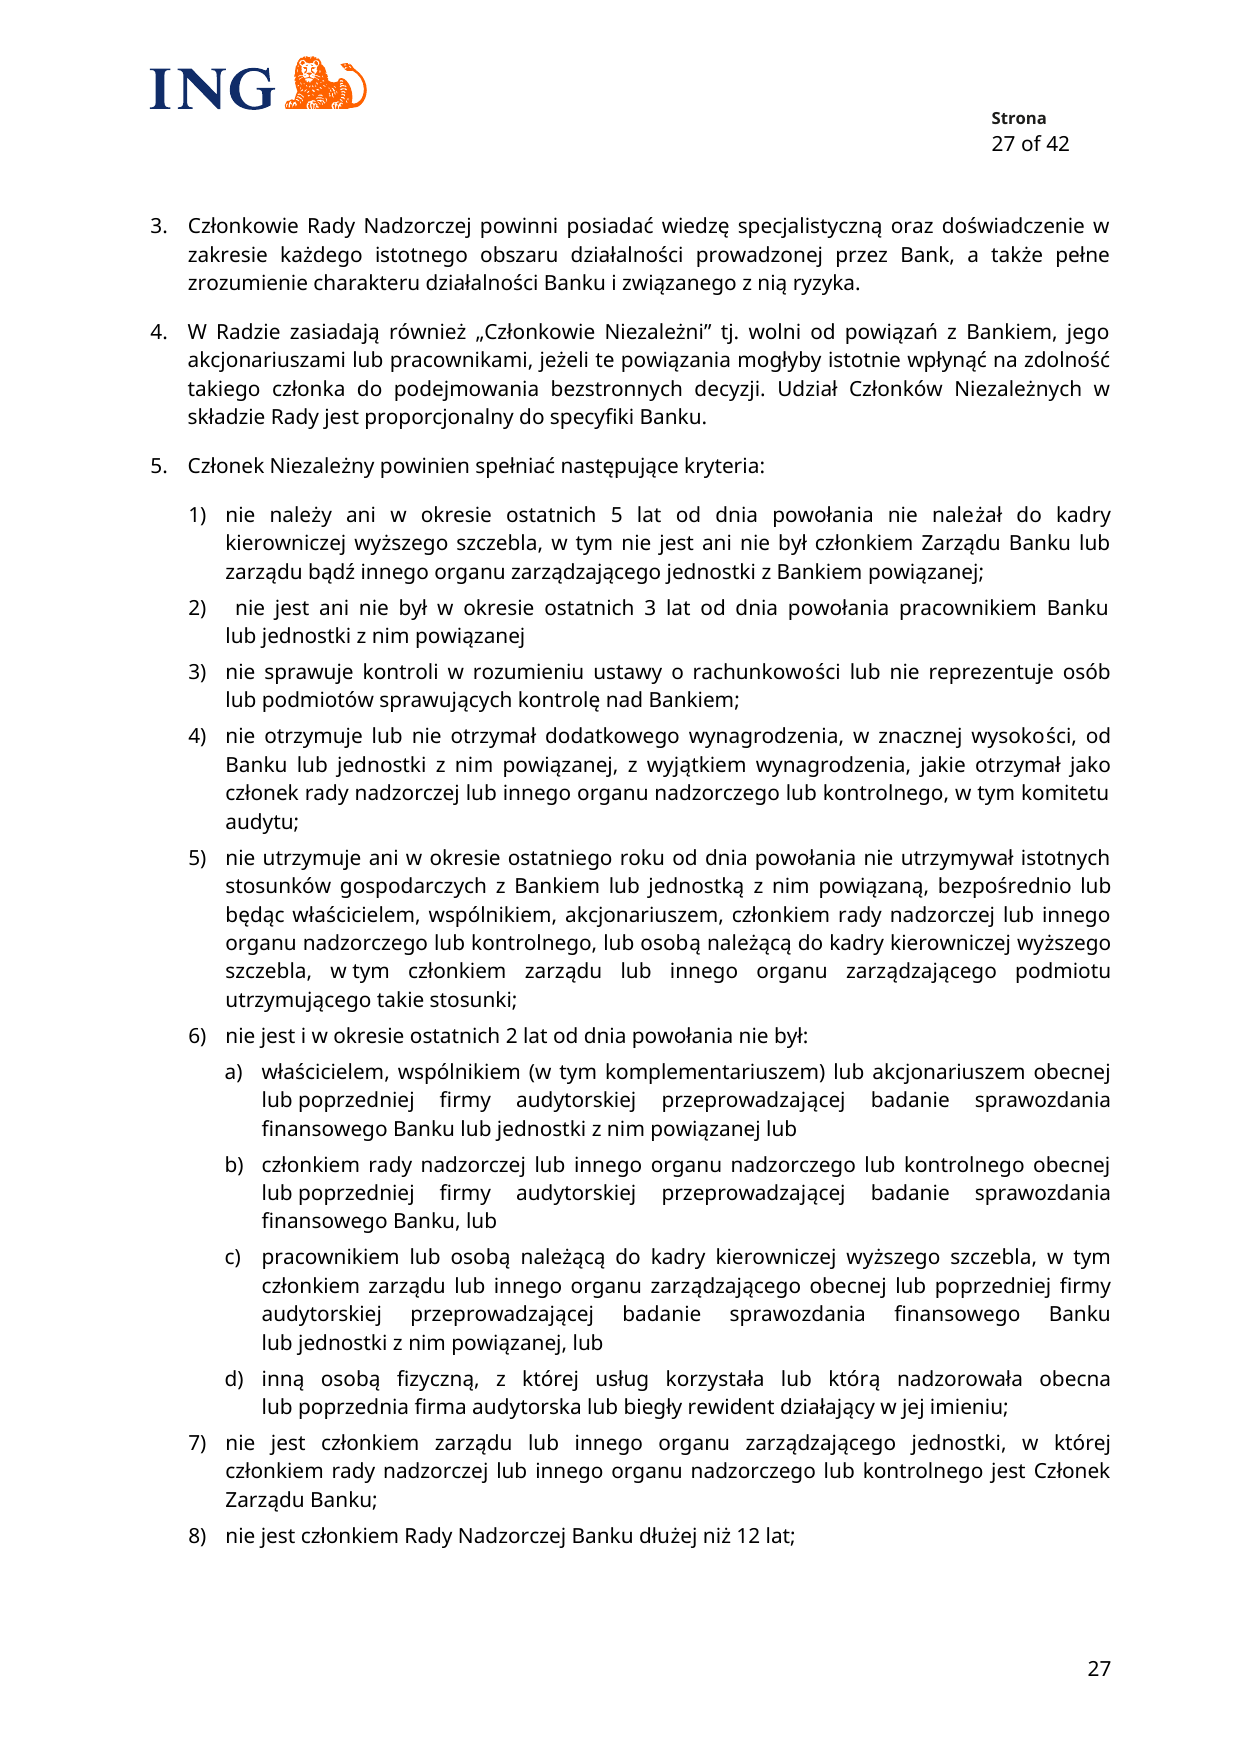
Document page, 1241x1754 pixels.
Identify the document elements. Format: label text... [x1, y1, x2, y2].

list właścicielem, wspólnikiem (w tym komplementariuszem) lub akcjonariuszem obecnej lub poprzedniej firmy audytorskiej przeprowadzającej badanie sprawozdania finansowego Banku lub jednostki z nim powiązanej lub [224, 1057, 1111, 1142]
list nie jest ani nie był w okresie ostatnich 3 lat od dnia powołania pracownikiem Banku lub jednostki z nim powiązanej [188, 593, 1111, 650]
list Członek Niezależny powinien spełniać następujące kryteria: [150, 451, 1111, 479]
list W Radzie zasiadają również „Członkowie Niezależni” tj. wolni od powiązań z Bankiem, jego akcjonariuszami lub pracownikami, jeżeli te powiązania mogłyby istotnie wpłynąć na zdolność takiego członka do podejmowania bezstronnych decyzji. Udział Członków Niezależnych w składzie Rady jest proporcjonalny do specyfiki Banku. [150, 317, 1111, 431]
list Członkowie Rady Nadzorczej powinni posiadać wiedzę specjalistyczną oraz doświadczenie w zakresie każdego istotnego obszaru działalności prowadzonej przez Bank, a także pełne zrozumienie charakteru działalności Banku i związanego z nią ryzyka. [150, 211, 1111, 297]
list nie jest i w okresie ostatnich 2 lat od dnia powołania nie był: [188, 1021, 1111, 1049]
list nie jest członkiem Rady Nadzorczej Banku dłużej niż 12 lat; [188, 1521, 1111, 1549]
list nie jest członkiem zarządu lub innego organu zarządzającego jednostki, w której członkiem rady nadzorczej lub innego organu nadzorczego lub kontrolnego jest Członek Zarządu Banku; [188, 1428, 1111, 1513]
list członkiem rady nadzorczej lub innego organu nadzorczego lub kontrolnego obecnej lub poprzedniej firmy audytorskiej przeprowadzającej badanie sprawozdania finansowego Banku, lub [224, 1150, 1111, 1235]
list nie utrzymuje ani w okresie ostatniego roku od dnia powołania nie utrzymywał istotnych stosunków gospodarczych z Bankiem lub jednostką z nim powiązaną, bezpośrednio lub będąc właścicielem, wspólnikiem, akcjonariuszem, członkiem rady nadzorczej lub innego organu nadzorczego lub kontrolnego, lub osobą należącą do kadry kierowniczej wyższego szczebla, w tym członkiem zarządu lub innego organu zarządzającego podmiotu utrzymującego takie stosunki; [188, 843, 1111, 1013]
list nie należy ani w okresie ostatnich 5 lat od dnia powołania nie należał do kadry kierowniczej wyższego szczebla, w tym nie jest ani nie był członkiem Zarządu Banku lub zarządu bądź innego organu zarządzającego jednostki z Bankiem powiązanej; [188, 500, 1111, 585]
list pracownikiem lub osobą należącą do kadry kierowniczej wyższego szczebla, w tym członkiem zarządu lub innego organu zarządzającego obecnej lub poprzedniej firmy audytorskiej przeprowadzającej badanie sprawozdania finansowego Banku lub jednostki z nim powiązanej, lub [224, 1242, 1111, 1356]
list nie sprawuje kontroli w rozumieniu ustawy o rachunkowości lub nie reprezentuje osób lub podmiotów sprawujących kontrolę nad Bankiem; [188, 657, 1111, 714]
list inną osobą fizyczną, z której usług korzystała lub którą nadzorowała obecna lub poprzednia firma audytorska lub biegły rewident działający w jej imieniu; [224, 1364, 1111, 1421]
list nie otrzymuje lub nie otrzymał dodatkowego wynagrodzenia, w znacznej wysokości, od Banku lub jednostki z nim powiązanej, z wyjątkiem wynagrodzenia, jakie otrzymał jako członek rady nadzorczej lub innego organu nadzorczego lub kontrolnego, w tym komitetu audytu; [188, 722, 1111, 835]
